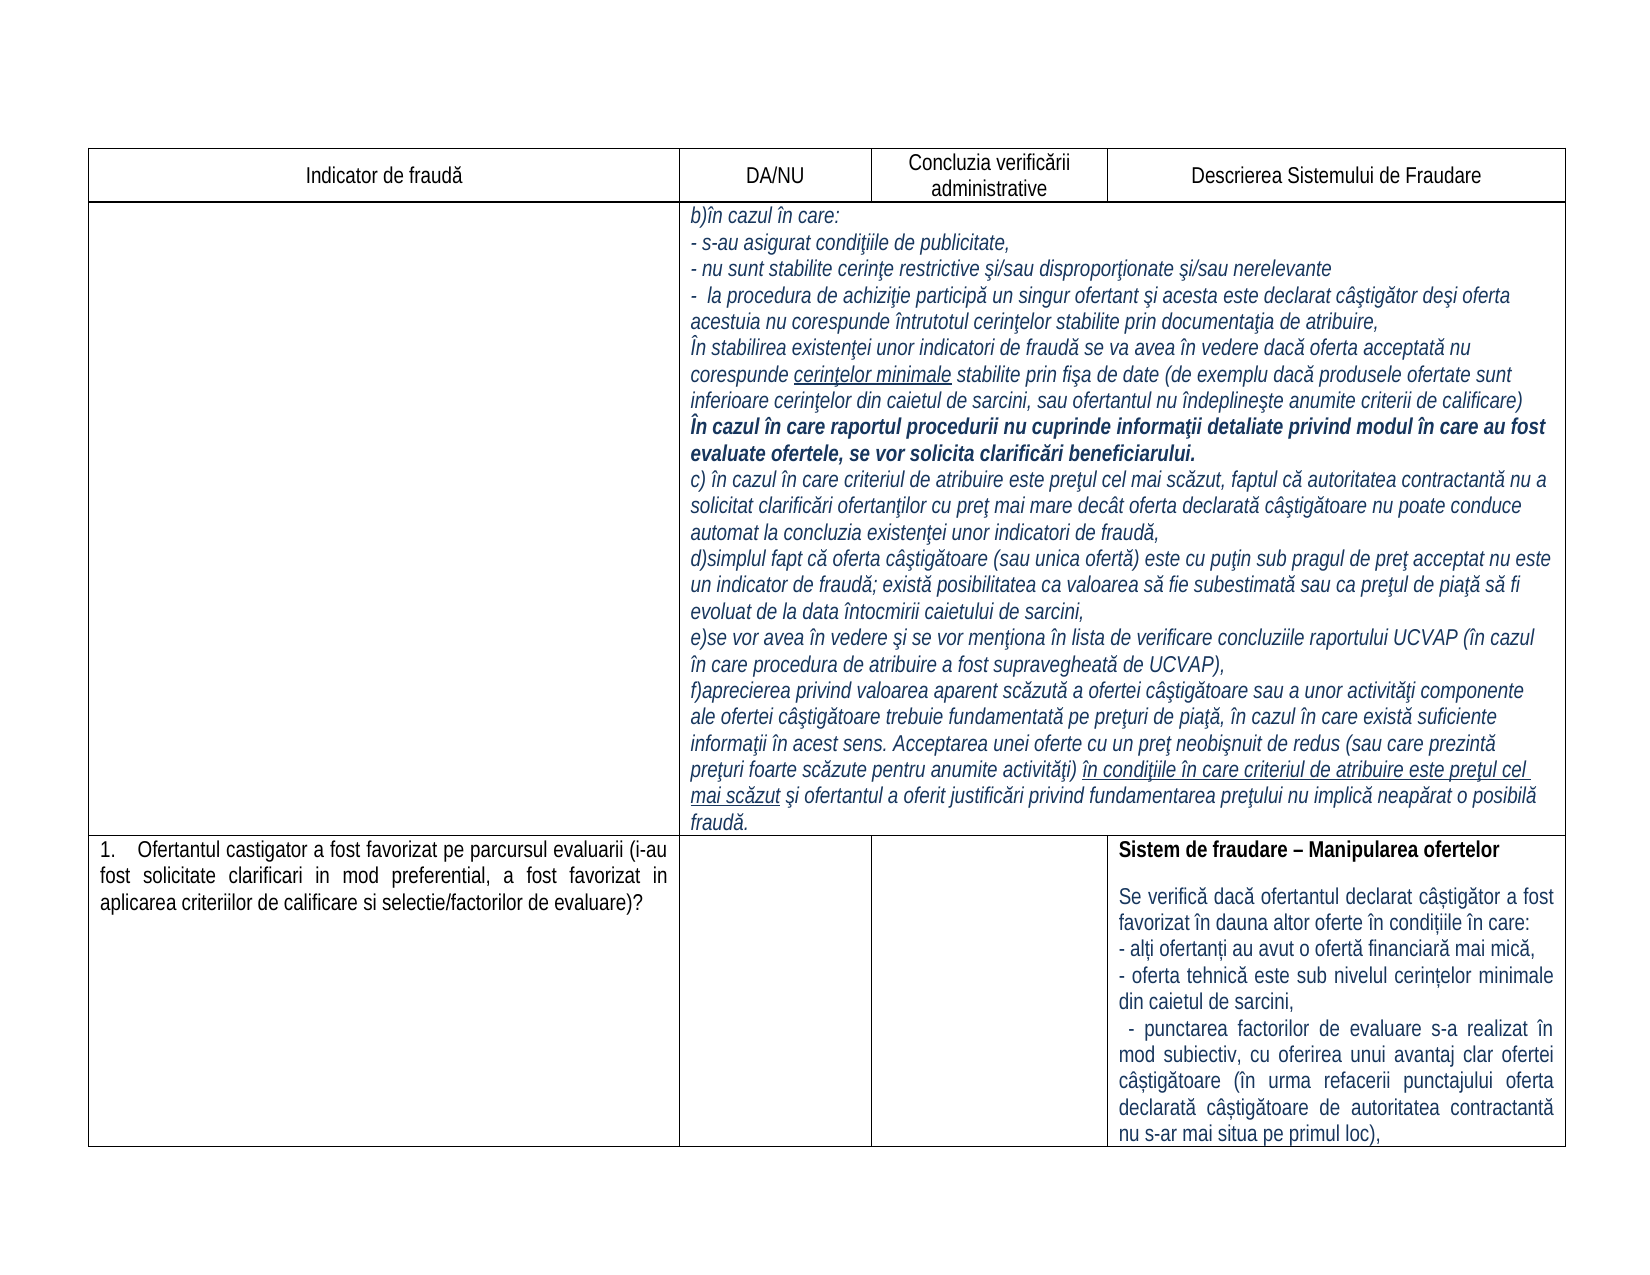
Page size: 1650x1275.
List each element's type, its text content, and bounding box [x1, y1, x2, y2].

table_header DA/NU [680, 149, 871, 201]
table_header Descrierea Sistemului de Fraudare [1108, 149, 1565, 201]
table_cell Ofertantul castigator a fost favorizat pe parcursul evaluarii (i-au fost solicitate clarificari in mod preferential, a fost favorizat in aplicarea criteriilor de calificare si selectie/factorilor de evaluare)? [89, 836, 679, 1146]
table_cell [89, 203, 679, 835]
table_cell Sistem de fraudare – Manipularea ofertelor Se verifică dacă ofertantul declarat câștigător a fost favorizat în dauna altor oferte în condițiile în care: - alți ofertanți au avut o ofertă financiară mai mică, - oferta tehnică este sub nivelul cerințelor minimale din caietul de sarcini, - punctarea factorilor de evaluare s-a realizat în mod subiectiv, cu oferirea unui avantaj clar ofertei câștigătoare (în urma refacerii punctajului oferta declarată câștigătoare de autoritatea contractantă nu s-ar mai situa pe primul loc), [1108, 836, 1565, 1146]
table_cell [872, 836, 1107, 1146]
table_header Concluzia verificării administrative [872, 149, 1107, 201]
table_cell [680, 836, 871, 1146]
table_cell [680, 203, 1565, 835]
table_header Indicator de fraudă [89, 149, 679, 201]
